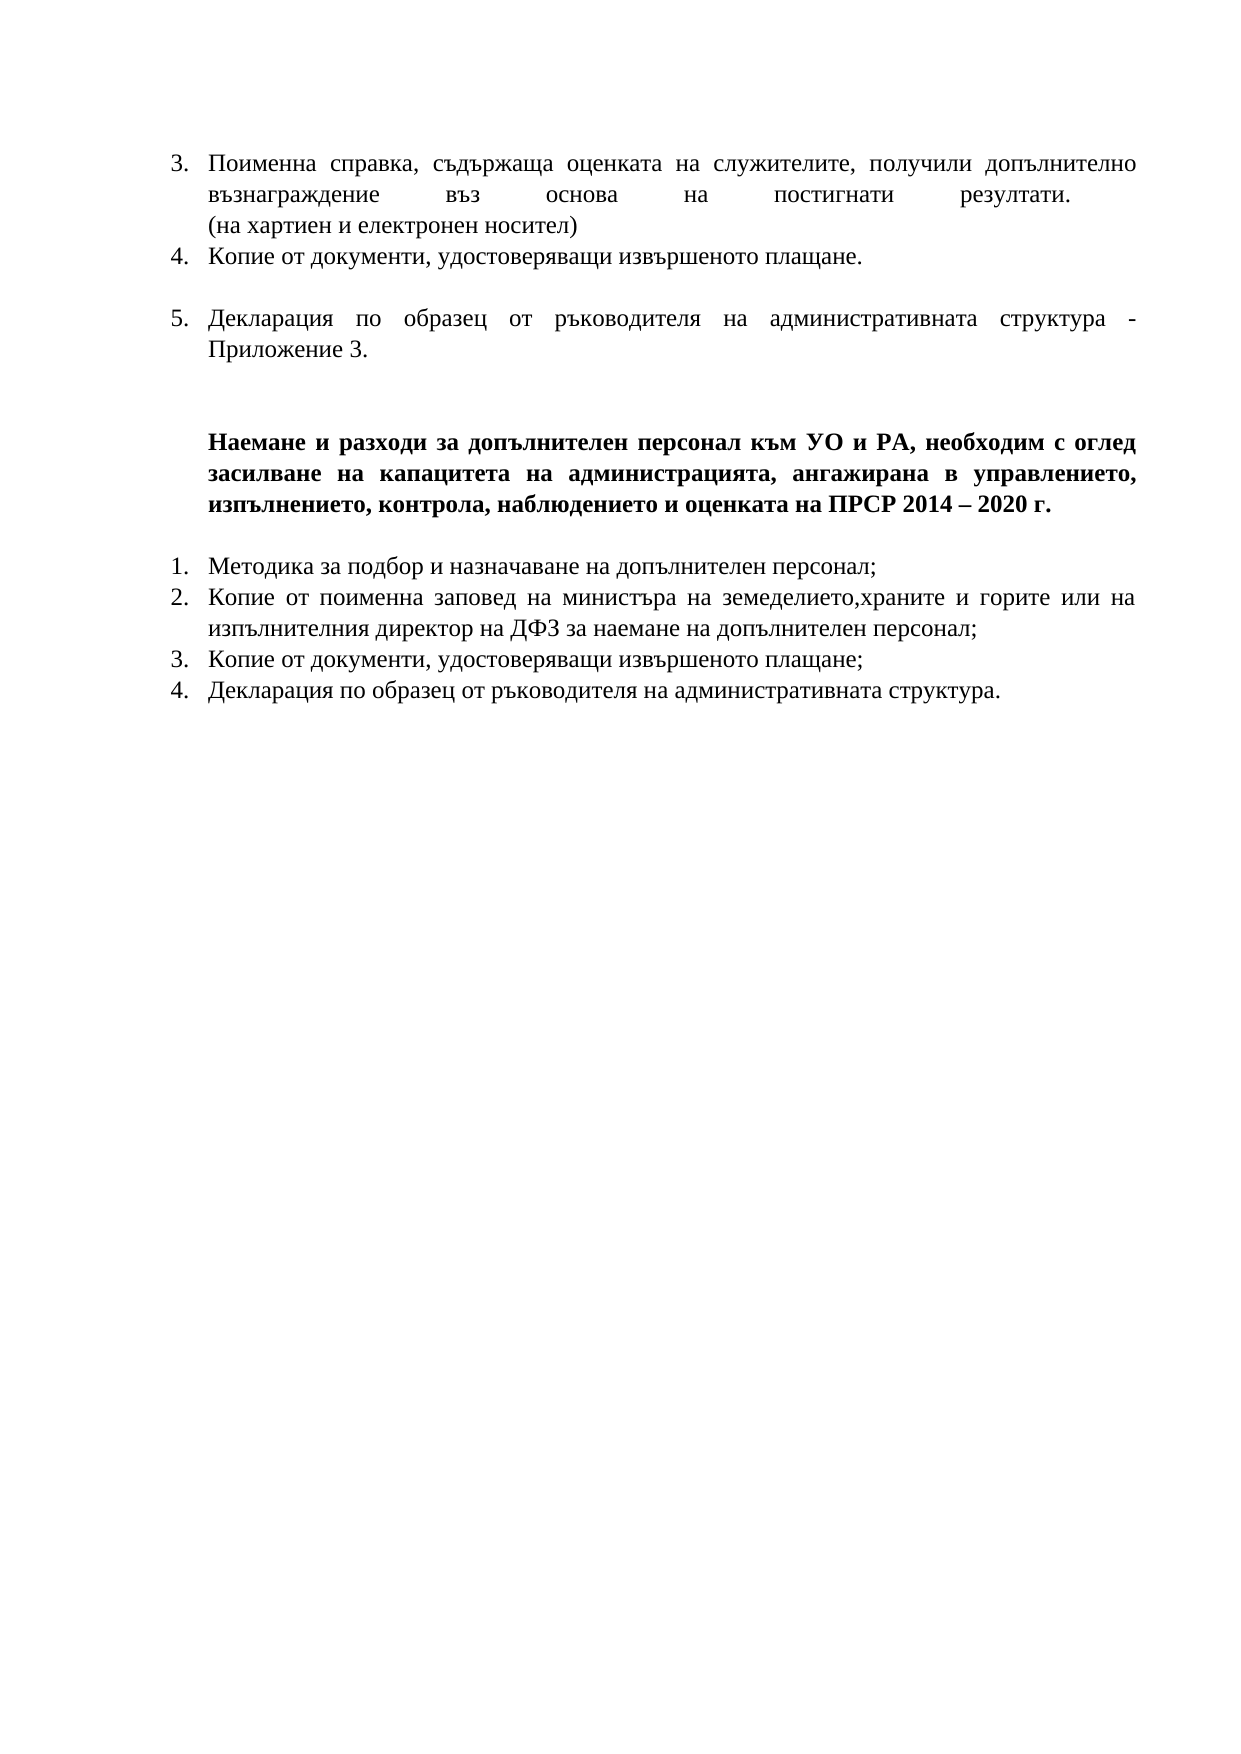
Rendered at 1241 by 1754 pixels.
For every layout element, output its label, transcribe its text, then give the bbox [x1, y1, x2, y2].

list Методика за подбор и назначаване на допълнителен персонал; [170, 551, 1137, 580]
list Декларация по образец от ръководителя на административната структура - Приложение 3. [170, 303, 1137, 363]
list Копие от поименна заповед на министъра на земеделието,храните и горите или на изпълнителния директор на ДФЗ за наемане на допълнителен персонал; [170, 582, 1137, 642]
list Поименна справка, съдържаща оценката на служителите, получили допълнително възнаграждение въз основа на постигнати резултати. (на хартиен и електронен носител) [170, 148, 1137, 238]
list Копие от документи, удостоверяващи извършеното плащане; [170, 644, 1137, 673]
list Копие от документи, удостоверяващи извършеното плащане. [170, 241, 1137, 269]
list Наемане и разходи за допълнителен персонал към УО и РА, необходим с оглед засилване на капацитета на администрацията, ангажирана в управлението, изпълнението, контрола, наблюдението и оценката на ПРСР 2014 – 2020 г. [208, 427, 1137, 518]
list Декларация по образец от ръководителя на административната структура. [170, 675, 1137, 704]
